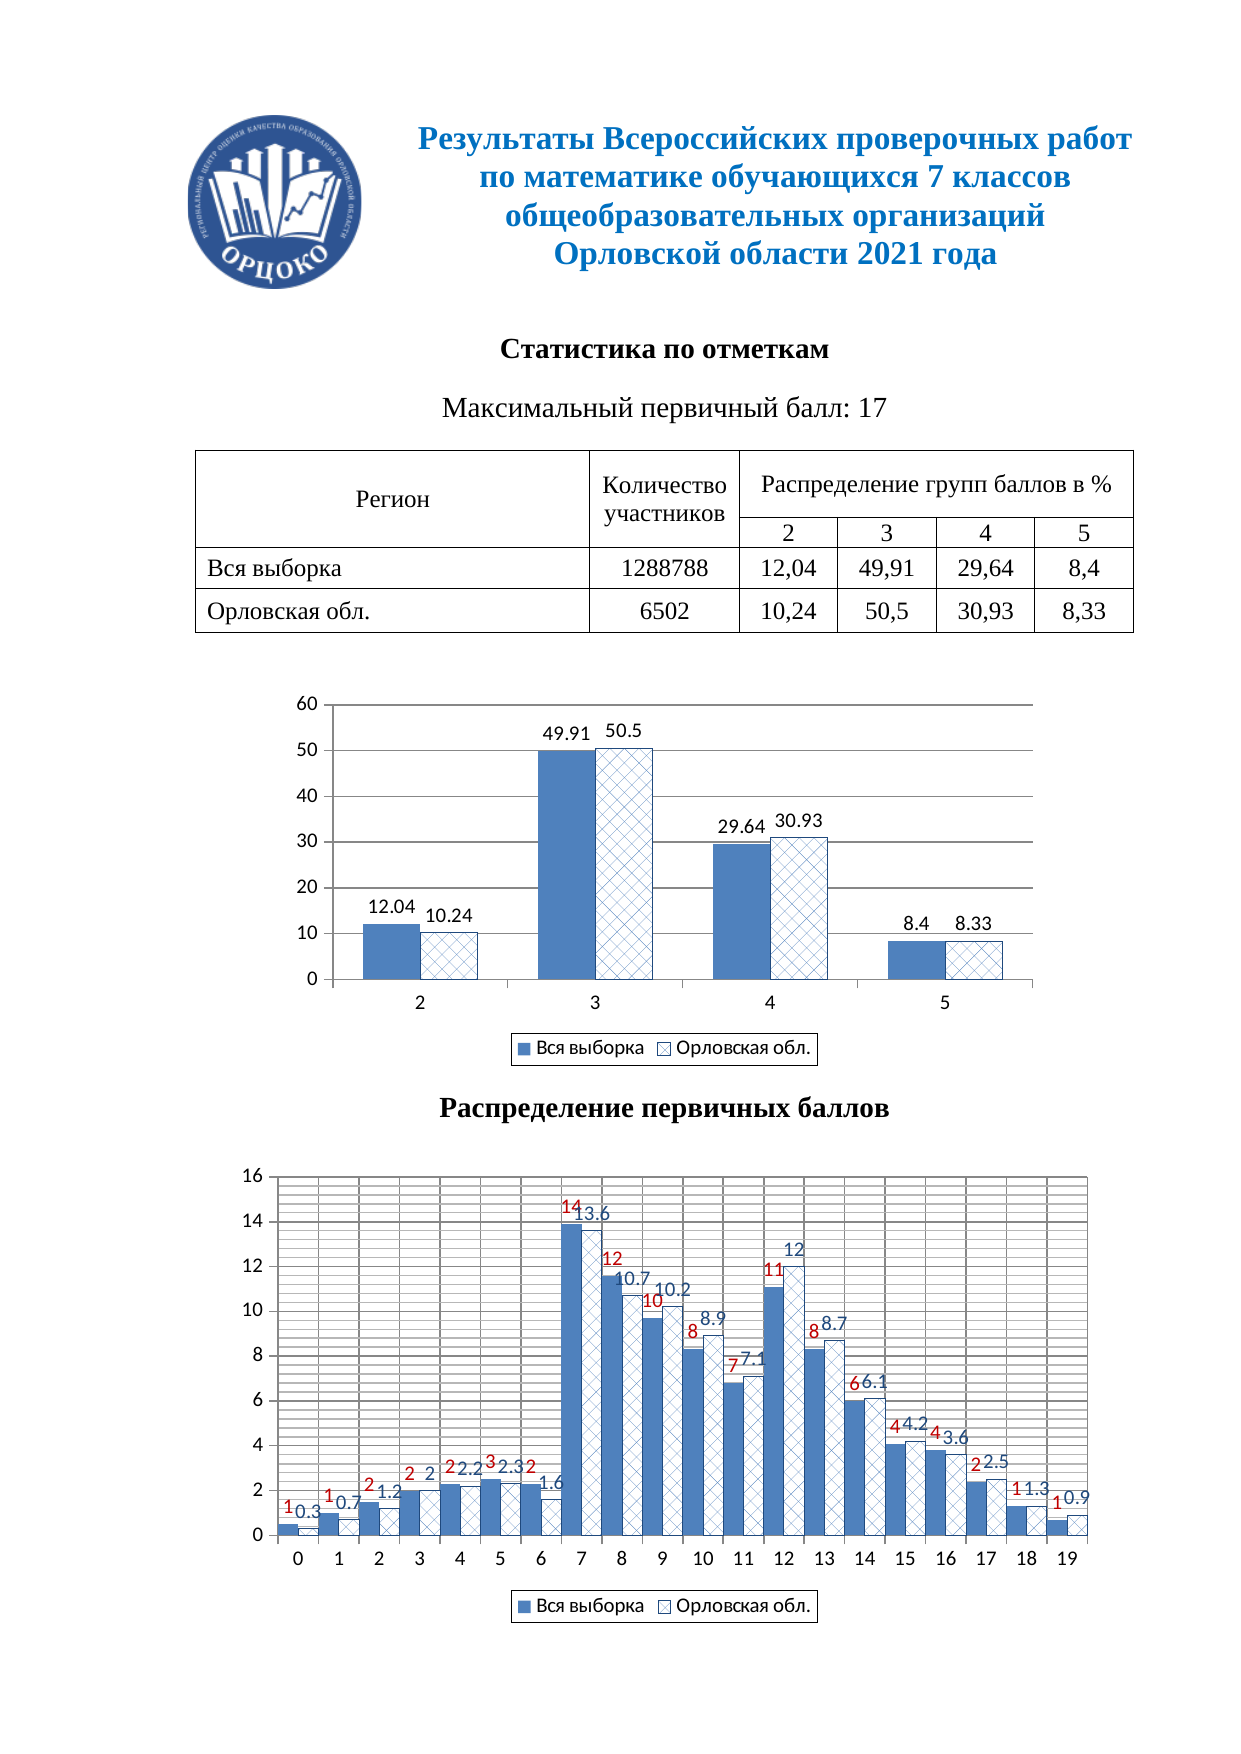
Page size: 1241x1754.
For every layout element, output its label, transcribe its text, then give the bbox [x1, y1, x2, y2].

text Максимальный первичный балл: 17 [177, 390, 1152, 424]
table_header Количество участников [590, 451, 739, 547]
table_cell 10,24 [740, 589, 837, 632]
table_cell 2 [740, 518, 837, 547]
table_cell 8,33 [1035, 589, 1133, 632]
text по математике обучающихся 7 классов [399, 156, 1152, 195]
table_header Регион [196, 451, 589, 547]
text Распределение первичных баллов [177, 1090, 1152, 1124]
table_cell Орловская обл. [196, 589, 589, 632]
table_cell 1288788 [590, 548, 739, 588]
table_cell 49,91 [838, 548, 936, 588]
table_cell Вся выборка [196, 548, 589, 588]
text Статистика по отметкам [177, 331, 1152, 364]
text Орловской области 2021 года [399, 233, 1152, 271]
picture [187, 115, 362, 289]
table_cell 50,5 [838, 589, 936, 632]
table_cell 5 [1035, 518, 1133, 547]
table_cell 29,64 [937, 548, 1034, 588]
table_cell 6502 [590, 589, 739, 632]
text Результаты Всероссийских проверочных работ [399, 118, 1152, 156]
table_cell 3 [838, 518, 936, 547]
table_header Распределение групп баллов в % [740, 451, 1133, 517]
table_cell 8,4 [1035, 548, 1133, 588]
table_cell 30,93 [937, 589, 1034, 632]
table_cell 12,04 [740, 548, 837, 588]
text общеобразовательных организаций [399, 195, 1152, 233]
table_cell 4 [937, 518, 1034, 547]
